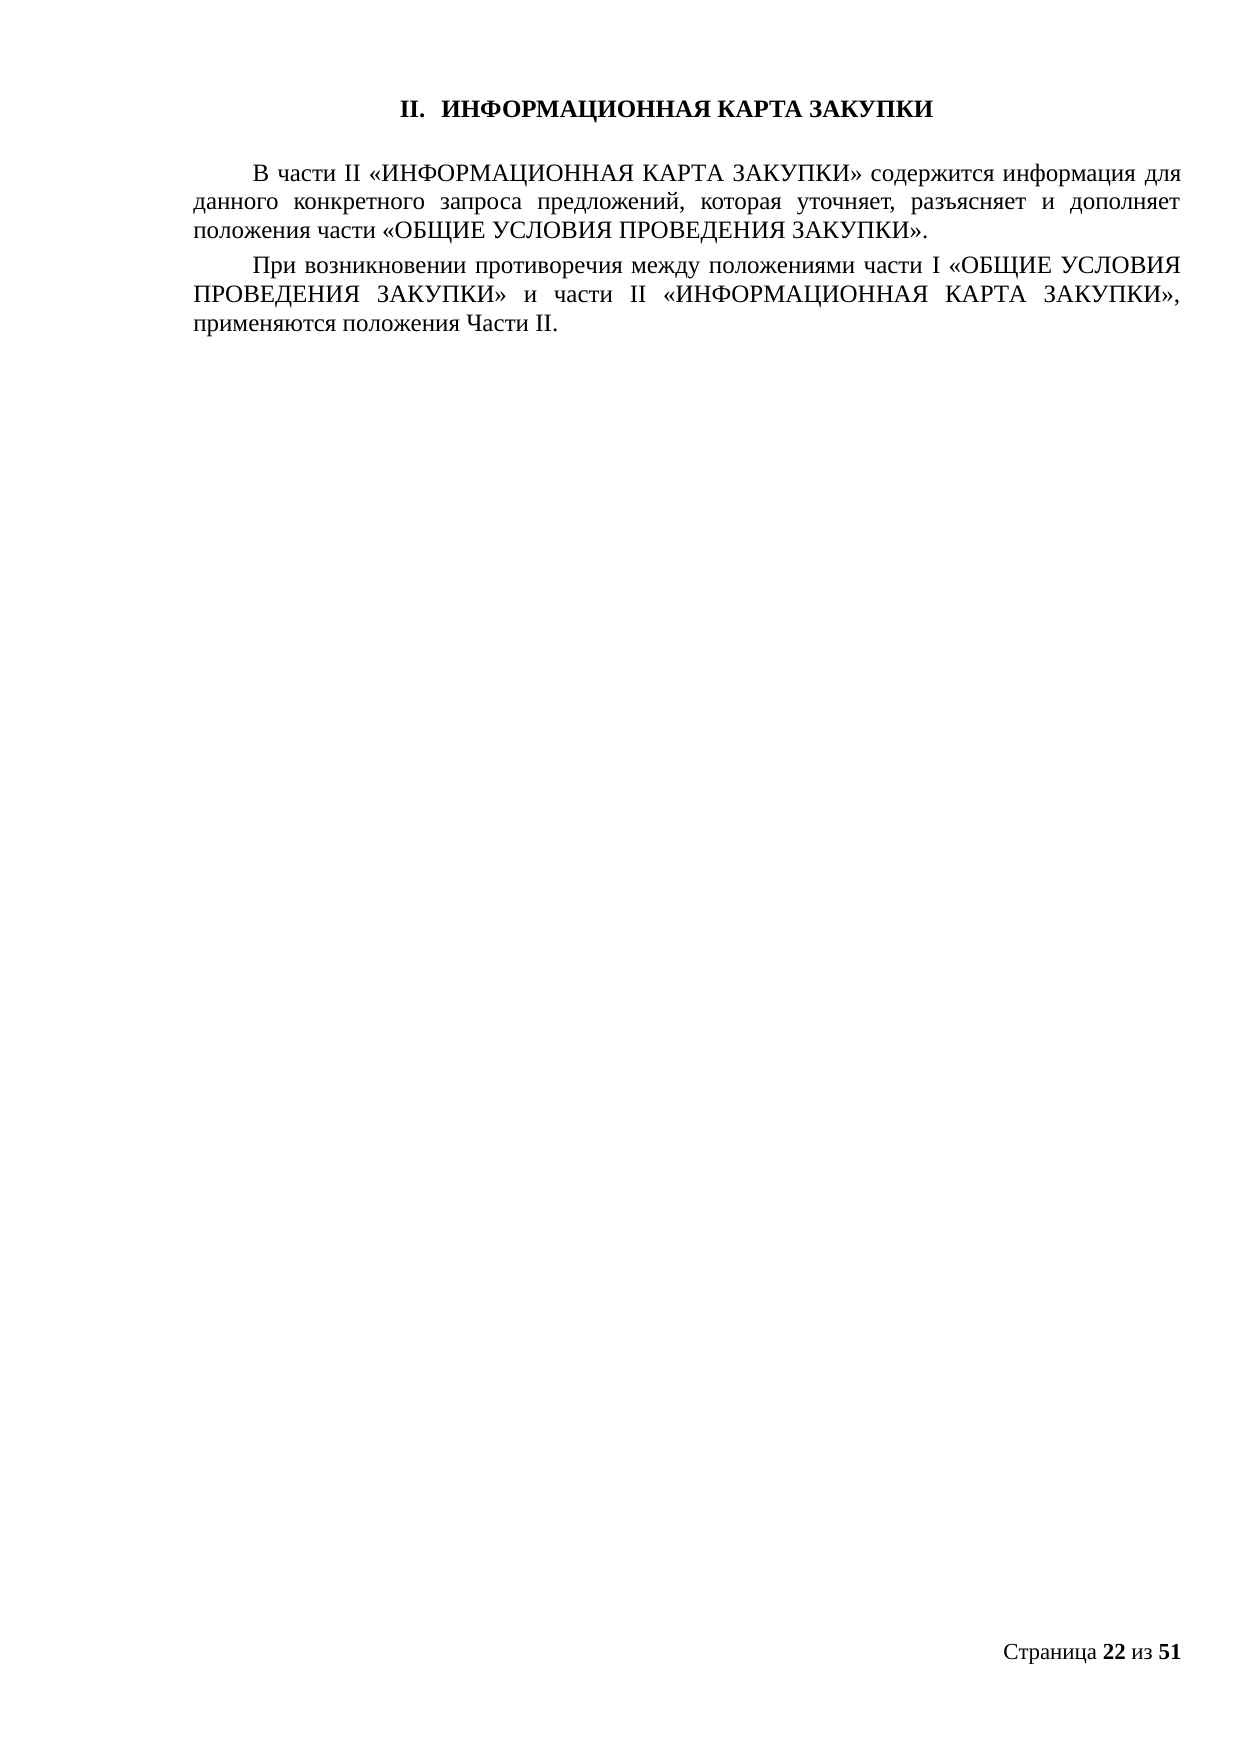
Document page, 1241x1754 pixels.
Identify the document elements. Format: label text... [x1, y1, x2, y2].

subtitle ИНФОРМАЦИОННАЯ КАРТА ЗАКУПКИ [118, 94, 1181, 123]
text В части II «ИНФОРМАЦИОННАЯ КАРТА ЗАКУПКИ» содержится информация для данного конкретного запроса предложений, которая уточняет, разъясняет и дополняет положения части «ОБЩИЕ УСЛОВИЯ ПРОВЕДЕНИЯ ЗАКУПКИ». [193, 158, 1181, 244]
text При возникновении противоречия между положениями части I «ОБЩИЕ УСЛОВИЯ ПРОВЕДЕНИЯ ЗАКУПКИ» и части II «ИНФОРМАЦИОННАЯ КАРТА ЗАКУПКИ», применяются положения Части II. [193, 250, 1181, 336]
